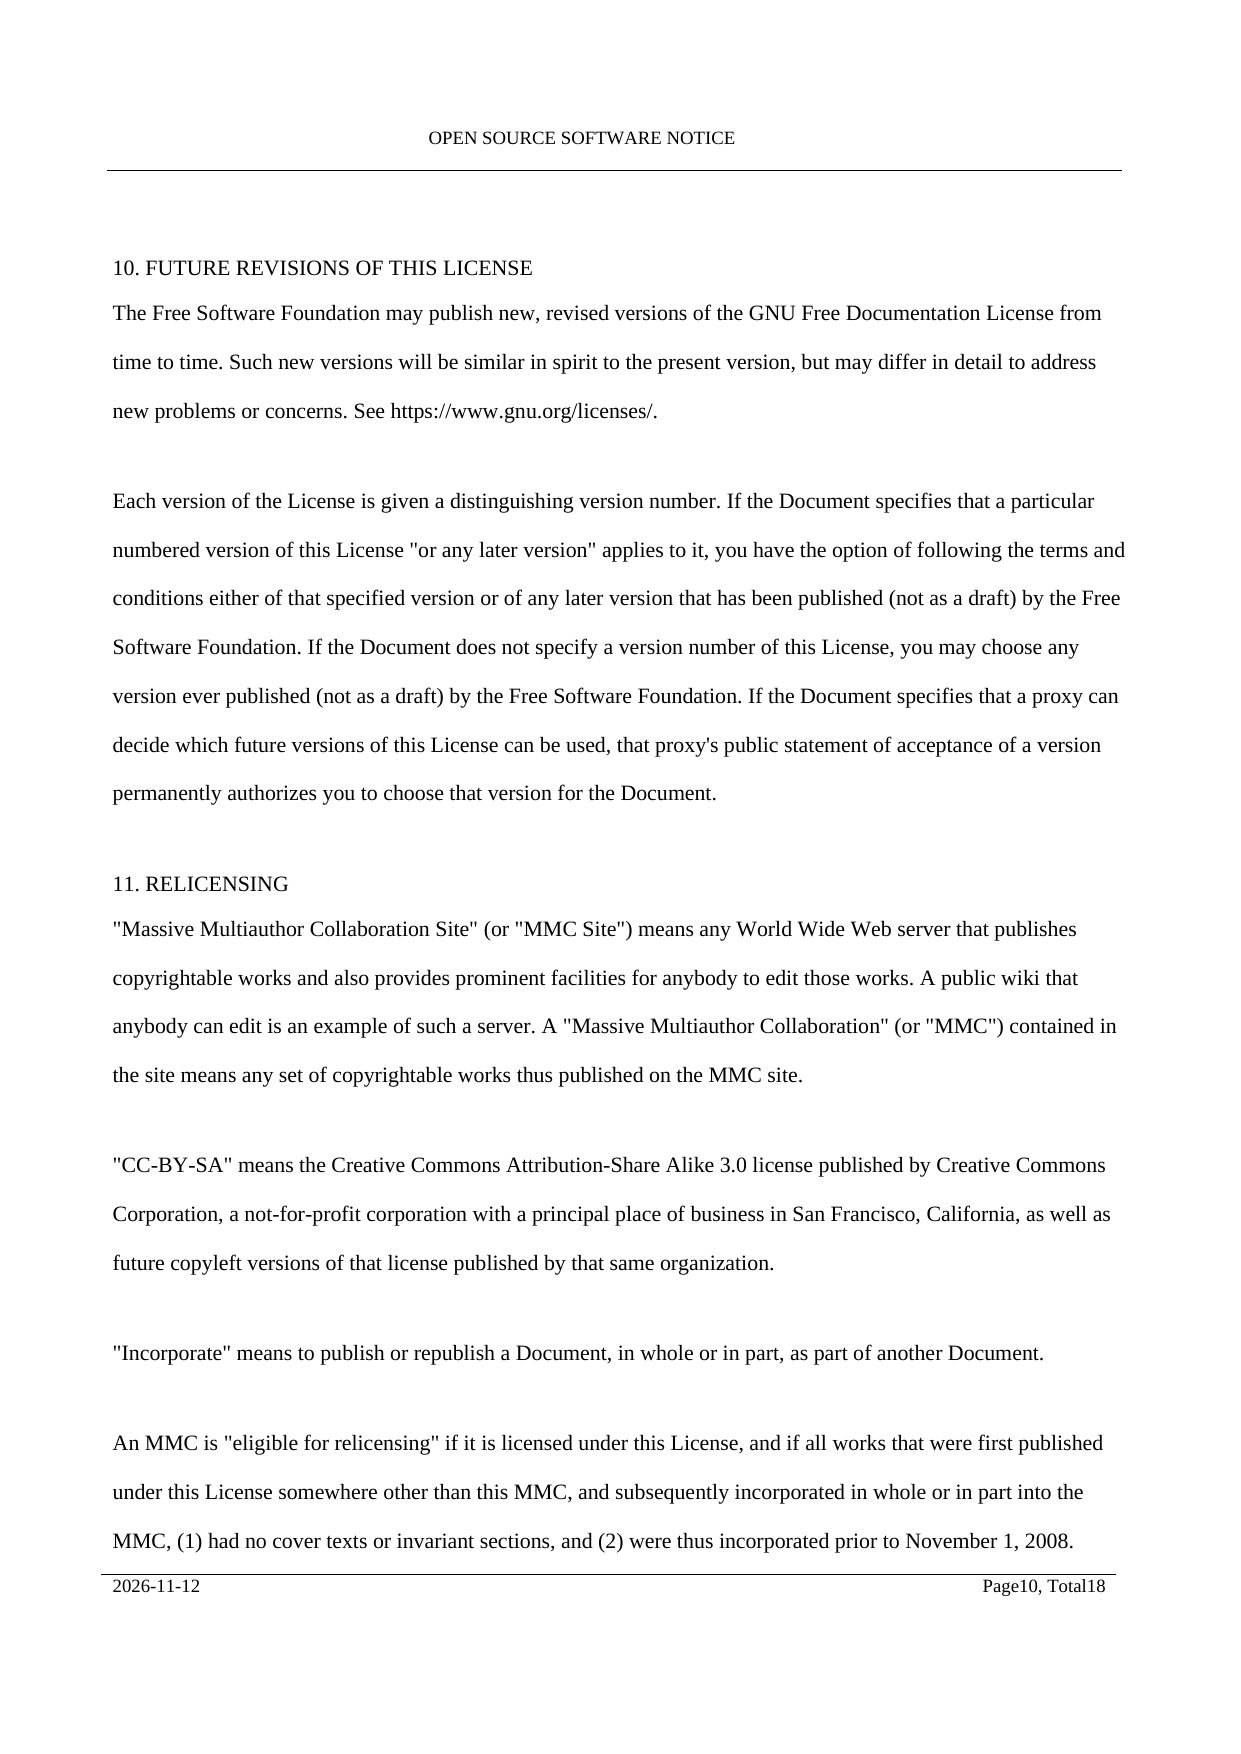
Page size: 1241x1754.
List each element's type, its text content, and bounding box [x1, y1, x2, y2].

text "Massive Multiauthor Collaboration Site" (or "MMC Site") means any World Wide Web server that publishes copyrightable works and also provides prominent facilities for anybody to edit those works. A public wiki that anybody can edit is an example of such a server. A "Massive Multiauthor Collaboration" (or "MMC") contained in the site means any set of copyrightable works thus published on the MMC site. [112, 912, 1128, 1091]
text Each version of the License is given a distinguishing version number. If the Document specifies that a particular numbered version of this License "or any later version" applies to it, you have the option of following the terms and conditions either of that specified version or of any later version that has been published (not as a draft) by the Free Software Foundation. If the Document does not specify a version number of this License, you may choose any version ever published (not as a draft) by the Free Software Foundation. If the Document specifies that a proxy can decide which future versions of this License can be used, that proxy's public statement of acceptance of a version permanently authorizes you to choose that version for the Document. [112, 484, 1128, 809]
text The Free Software Foundation may publish new, revised versions of the GNU Free Documentation License from time to time. Such new versions will be similar in spirit to the present version, but may differ in detail to address new problems or concerns. See https://www.gnu.org/licenses/. [112, 297, 1128, 427]
text 10. FUTURE REVISIONS OF THIS LICENSE [112, 251, 1128, 284]
text 11. RELICENSING [112, 867, 1128, 899]
text An MMC is "eligible for relicensing" if it is licensed under this License, and if all works that were first published under this License somewhere other than this MMC, and subsequently incorporated in whole or in part into the MMC, (1) had no cover texts or invariant sections, and (2) were thus incorporated prior to November 1, 2008. [112, 1426, 1128, 1556]
text "CC-BY-SA" means the Creative Commons Attribution-Share Alike 3.0 license published by Creative Commons Corporation, a not-for-profit corporation with a principal place of business in San Francisco, California, as well as future copyleft versions of that license published by that same organization. [112, 1148, 1128, 1278]
text "Incorporate" means to publish or republish a Document, in whole or in part, as part of another Document. [112, 1336, 1128, 1369]
